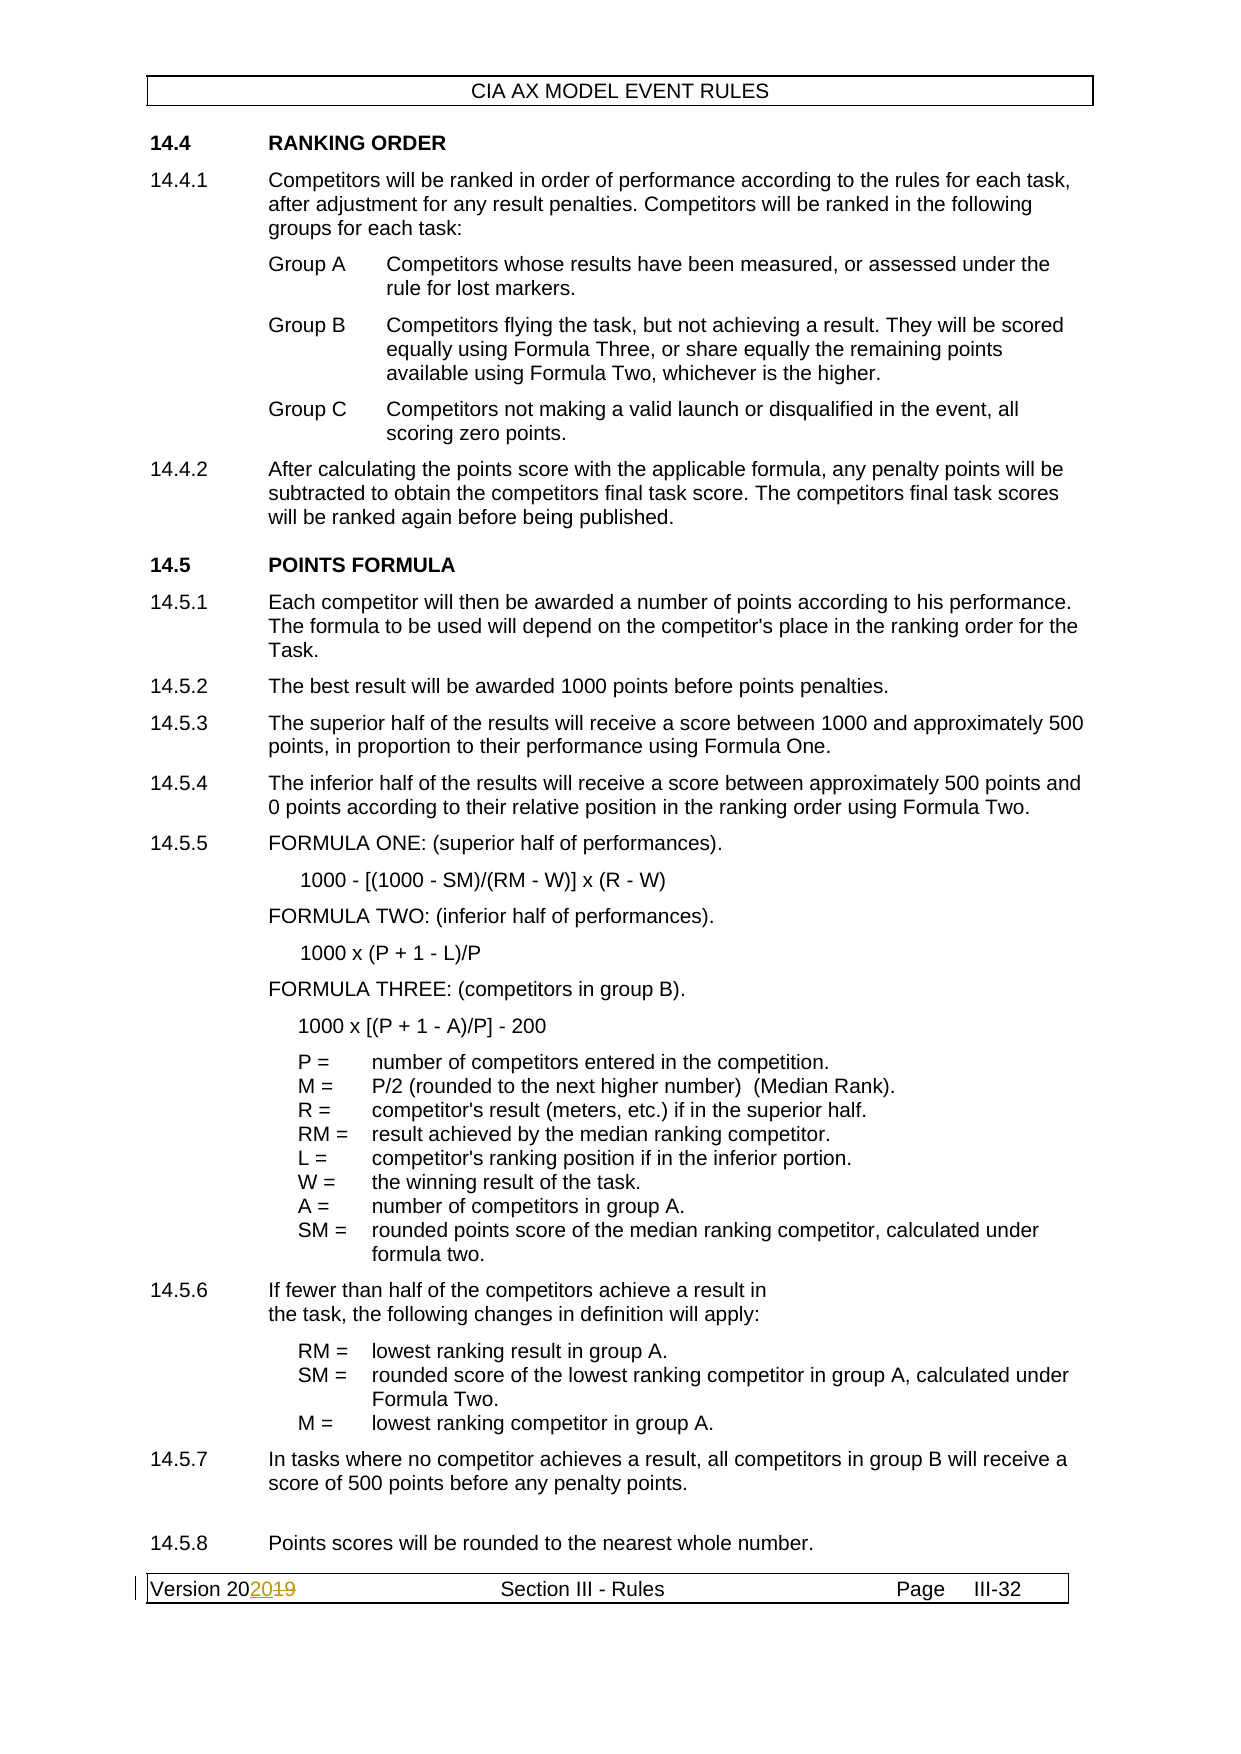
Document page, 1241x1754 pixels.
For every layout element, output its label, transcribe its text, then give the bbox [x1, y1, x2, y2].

text 14.4.2 After calculating the points score with the applicable formula, any penalty points will be subtracted to obtain the competitors final task score. The competitors final task scores will be ranked again before being published. [150, 457, 1090, 529]
subtitle 14.5 POINTS FORMULA [150, 553, 1090, 577]
text 14.5.4 The inferior half of the results will receive a score between approximately 500 points and 0 points according to their relative position in the ranking order using Formula Two. [150, 771, 1090, 819]
text FORMULA TWO: (inferior half of performances). [150, 904, 1090, 928]
text FORMULA THREE: (competitors in group B). [150, 977, 1090, 1001]
text 14.5.6 If fewer than half of the competitors achieve a result in [150, 1278, 1090, 1302]
text SM = rounded score of the lowest ranking competitor in group A, calculated under Formula Two. [298, 1362, 1090, 1410]
text the task, the following changes in definition will apply: [150, 1302, 1090, 1326]
text Group B Competitors flying the task, but not achieving a result. They will be scored equally using Formula Three, or share equally the remaining points available using Formula Two, whichever is the higher. [268, 312, 1090, 384]
text 14.5.5 FORMULA ONE: (superior half of performances). [150, 831, 1090, 855]
text W = the winning result of the task. [298, 1170, 1090, 1194]
text M = lowest ranking competitor in group A. [298, 1410, 1090, 1434]
text Group C Competitors not making a valid launch or disqualified in the event, all scoring zero points. [268, 397, 1090, 445]
subtitle 14.4 RANKING ORDER [150, 131, 1090, 155]
text 14.5.7 In tasks where no competitor achieves a result, all competitors in group B will receive a score of 500 points before any penalty points. [150, 1447, 1090, 1495]
text SM = rounded points score of the median ranking competitor, calculated under formula two. [298, 1218, 1090, 1266]
text A = number of competitors in group A. [298, 1194, 1090, 1218]
text 14.5.2 The best result will be awarded 1000 points before points penalties. [150, 674, 1090, 698]
text P = number of competitors entered in the competition. [298, 1050, 1090, 1074]
text RM = lowest ranking result in group A. [298, 1338, 1090, 1362]
text 14.5.8 Points scores will be rounded to the nearest whole number. [150, 1531, 1090, 1555]
text Group A Competitors whose results have been measured, or assessed under the rule for lost markers. [268, 252, 1090, 300]
text 1000 - [(1000 - SM)/(RM - W)] x (R - W) [150, 868, 1090, 892]
text M = P/2 (rounded to the next higher number) (Median Rank). [298, 1074, 1090, 1098]
text 14.5.1 Each competitor will then be awarded a number of points according to his performance. The formula to be used will depend on the competitor's place in the ranking order for the Task. [150, 589, 1090, 661]
text 14.4.1 Competitors will be ranked in order of performance according to the rules for each task, after adjustment for any result penalties. Competitors will be ranked in the following groups for each task: [150, 168, 1090, 239]
text 14.5.3 The superior half of the results will receive a score between 1000 and approximately 500 points, in proportion to their performance using Formula One. [150, 710, 1090, 758]
text R = competitor's result (meters, etc.) if in the superior half. [298, 1098, 1090, 1122]
text 1000 x [(P + 1 - A)/P] - 200 [298, 1013, 1090, 1037]
text L = competitor's ranking position if in the inferior portion. [298, 1146, 1090, 1170]
text 1000 x (P + 1 - L)/P [150, 941, 1090, 964]
text RM = result achieved by the median ranking competitor. [298, 1122, 1090, 1146]
